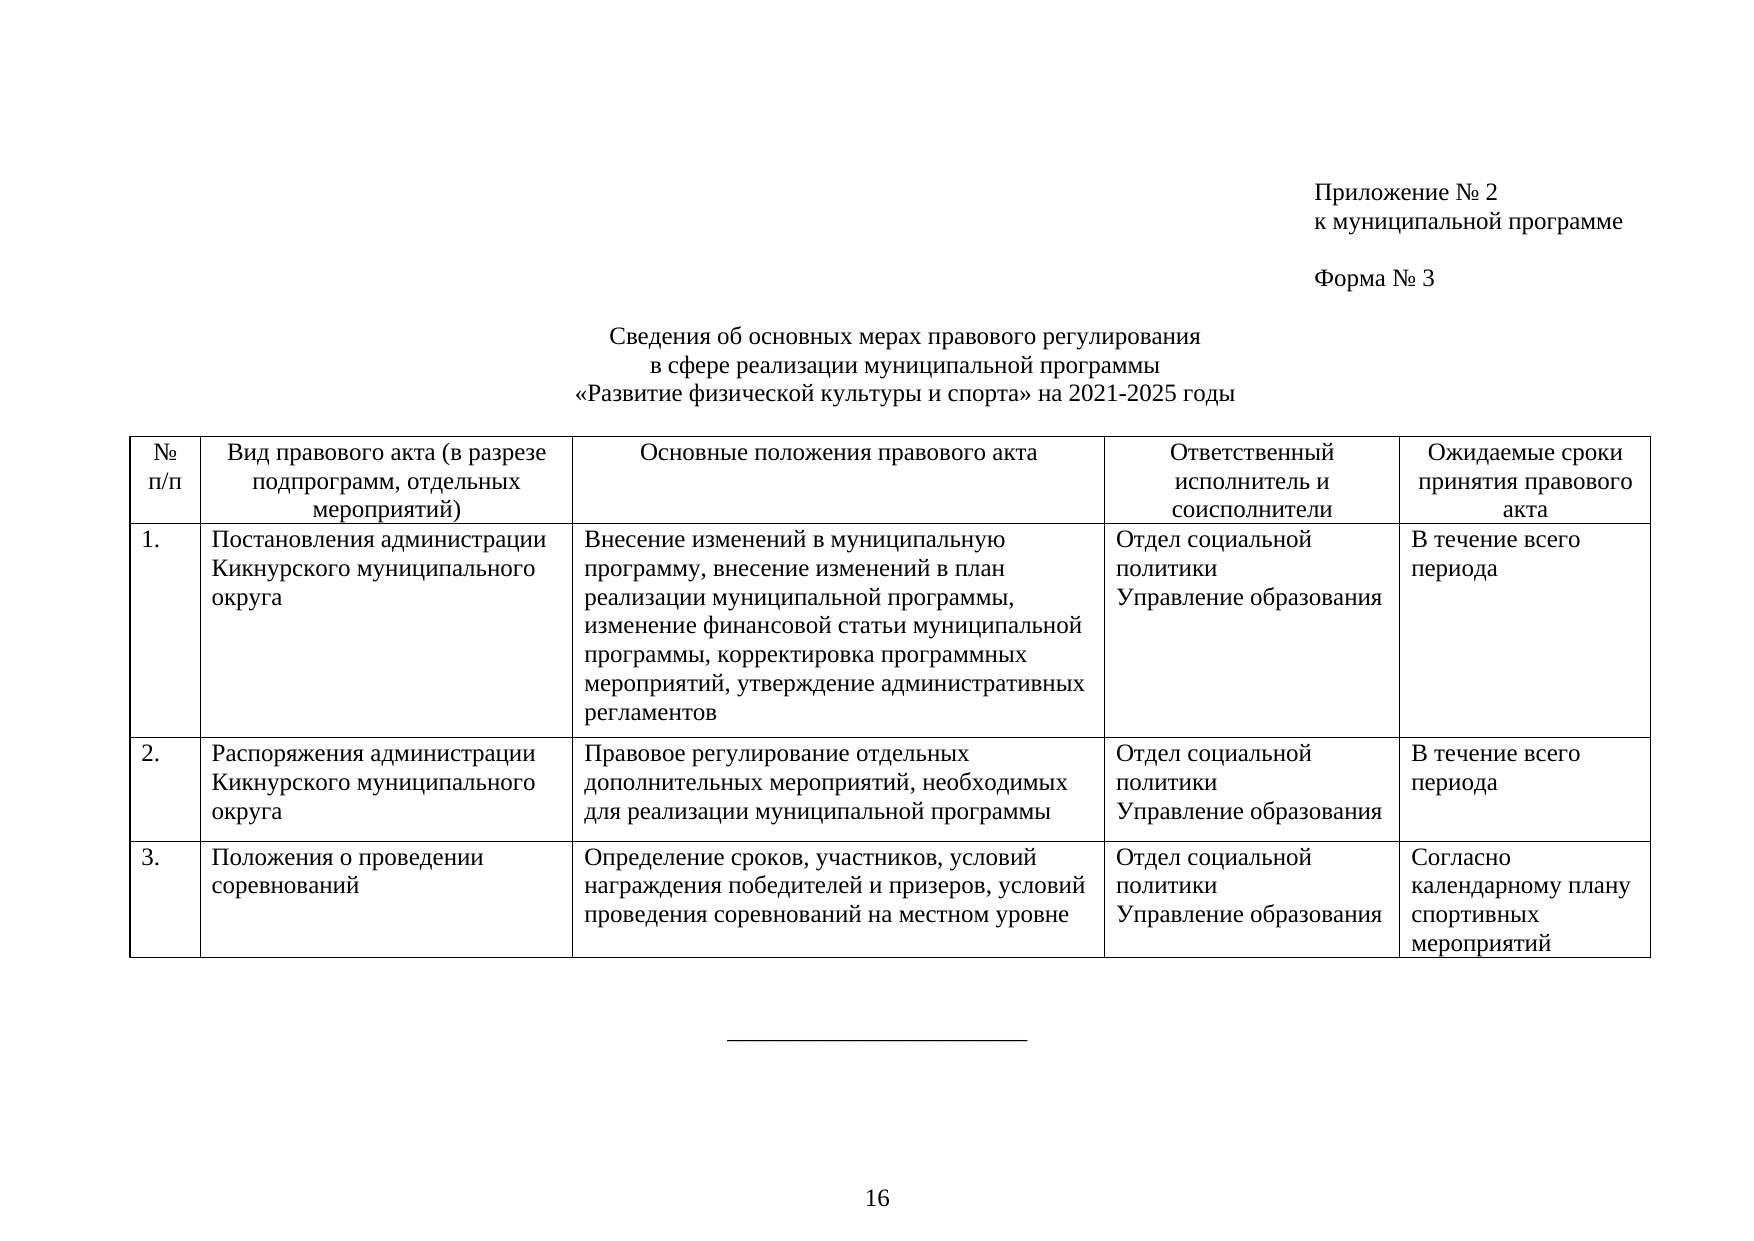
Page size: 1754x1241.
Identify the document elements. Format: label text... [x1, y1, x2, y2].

table_header Ответственный исполнитель и соисполнители [1105, 437, 1399, 523]
table_header № п/п [131, 437, 200, 523]
table_header Основные положения правового акта [573, 437, 1104, 523]
table_header Ожидаемые сроки принятия правового акта [1400, 437, 1650, 523]
table_cell В течение всего периода [1400, 738, 1650, 841]
text Форма № 3 [1314, 263, 1636, 292]
table_cell Положения о проведении соревнований [201, 842, 572, 957]
table_cell Отдел социальной политики Управление образования [1105, 842, 1399, 957]
table_cell Согласно календарному плану спортивных мероприятий [1400, 842, 1650, 957]
text «Развитие физической культуры и спорта» на 2021-2025 годы [118, 378, 1636, 407]
text Сведения об основных мерах правового регулирования [118, 321, 1636, 350]
table_cell Распоряжения администрации Кикнурского муниципального округа [201, 738, 572, 841]
table_cell 1. [131, 524, 200, 737]
text ________________________ [118, 1015, 1636, 1044]
table_cell В течение всего периода [1400, 524, 1650, 737]
table_cell Определение сроков, участников, условий награждения победителей и призеров, условий проведения соревнований на местном уровне [573, 842, 1104, 957]
table_cell Постановления администрации Кикнурского муниципального округа [201, 524, 572, 737]
text в сфере реализации муниципальной программы [118, 350, 1636, 378]
table_cell Отдел социальной политики Управление образования [1105, 524, 1399, 737]
table_cell 3. [131, 842, 200, 957]
table_cell Внесение изменений в муниципальную программу, внесение изменений в план реализации муниципальной программы, изменение финансовой статьи муниципальной программы, корректировка программных мероприятий, утверждение административных регламентов [573, 524, 1104, 737]
table_cell Отдел социальной политики Управление образования [1105, 738, 1399, 841]
table_header Вид правового акта (в разрезе подпрограмм, отдельных мероприятий) [201, 437, 572, 523]
table_cell Правовое регулирование отдельных дополнительных мероприятий, необходимых для реализации муниципальной программы [573, 738, 1104, 841]
text к муниципальной программе [1314, 206, 1636, 235]
table_cell 2. [131, 738, 200, 841]
text Приложение № 2 [1314, 177, 1636, 206]
